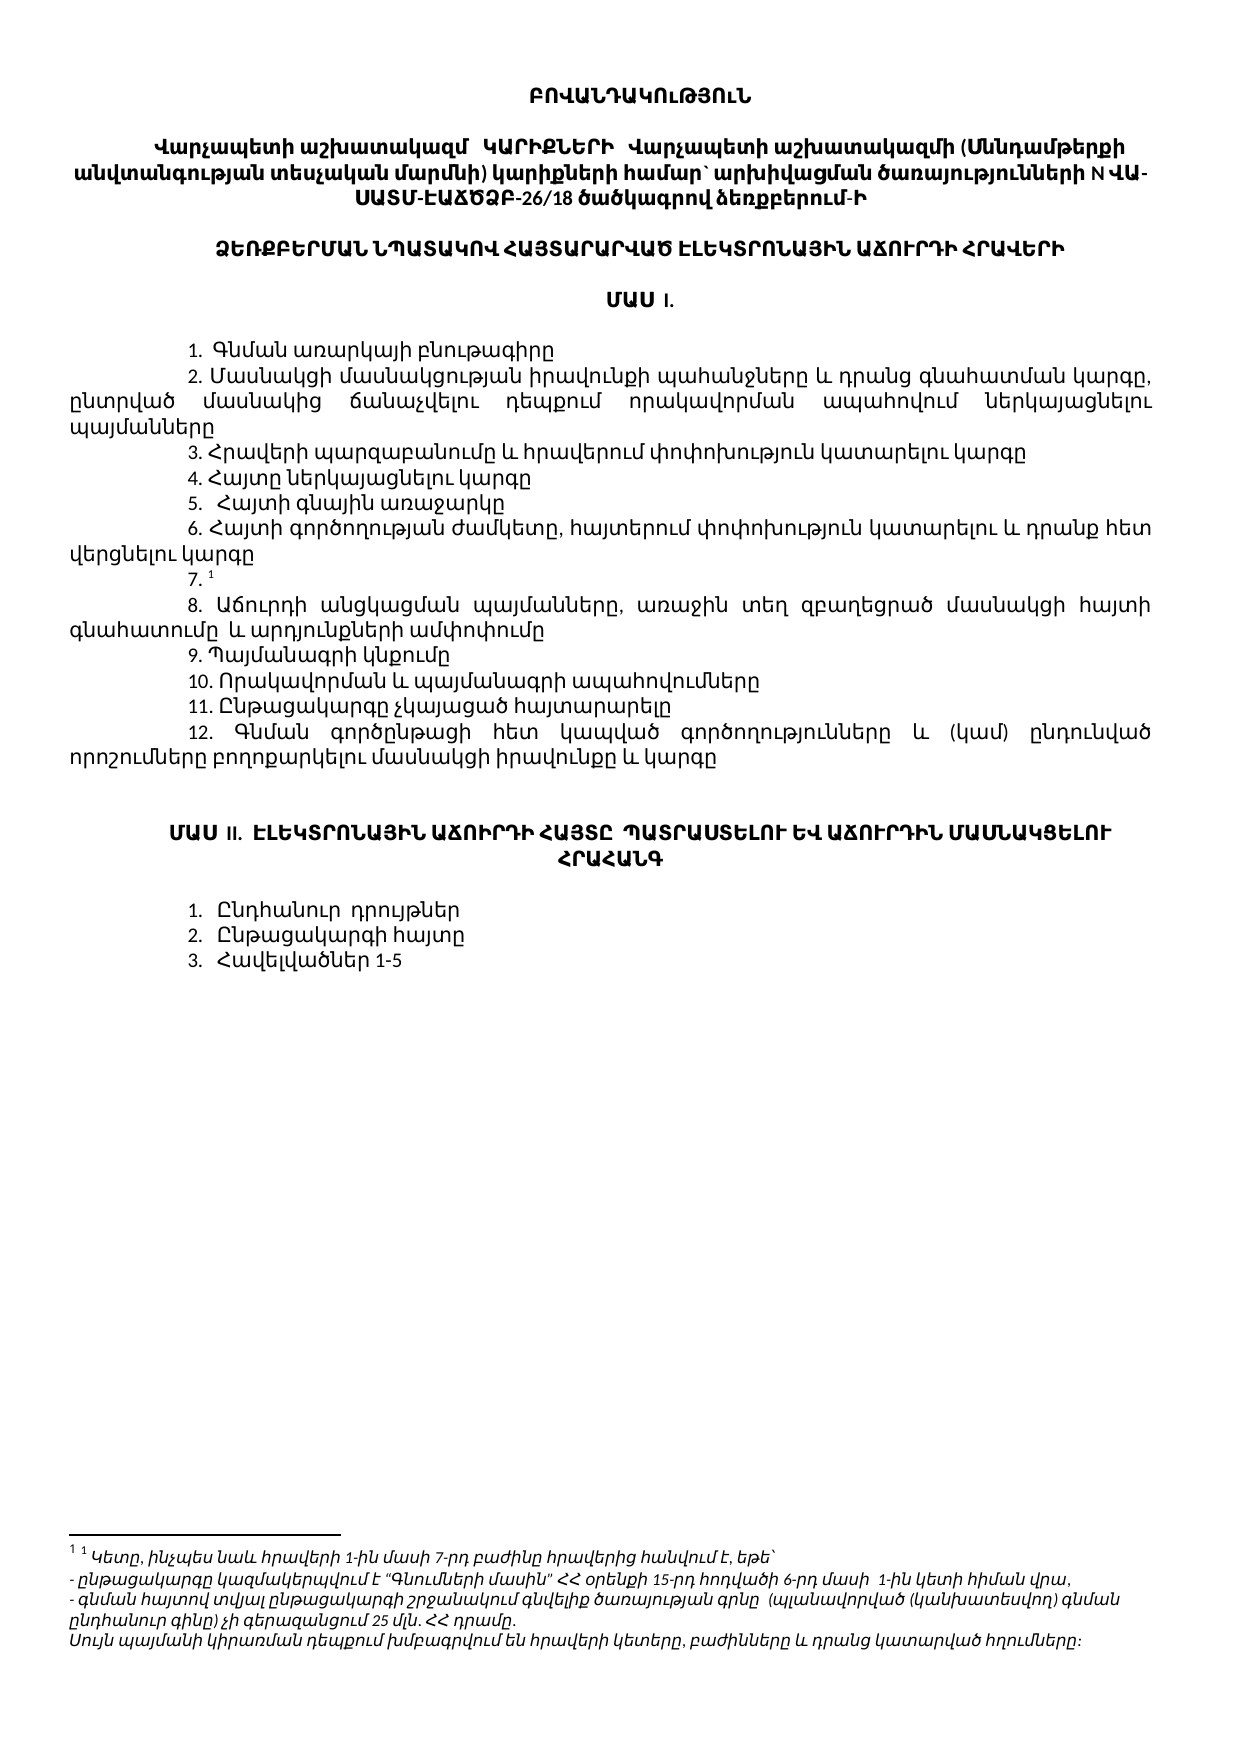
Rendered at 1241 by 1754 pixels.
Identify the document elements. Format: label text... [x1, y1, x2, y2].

text 9. Պայմանագրի կնքումը [69, 643, 1152, 668]
text 2. Ընթացակարգի հայտը [69, 922, 1152, 948]
text 11. Ընթացակարգը չկայացած հայտարարելը [69, 693, 1152, 719]
text Վարչապետի աշխատակազմ ԿԱՐԻՔՆԵՐԻ Վարչապետի աշխատակազմի (Սննդամթերքի անվտանգության տեսչական մարմնի) կարիքների համար` արխիվացման ծառայությունների N ՎԱ-ՍԱՏՄ-ԷԱՃԾՁԲ-26/18 ծածկագրով ձեռքբերում-Ի [69, 134, 1152, 211]
text 3. Հրավերի պարզաբանումը և հրավերում փոփոխություն կատարելու կարգը [69, 439, 1152, 465]
text 4. Հայտը ներկայացնելու կարգը [69, 465, 1152, 490]
text ՄԱՍ I. [69, 287, 1152, 312]
text 10. Որակավորման և պայմանագրի ապահովումները [69, 668, 1152, 693]
text 12. Գնման գործընթացի հետ կապված գործողությունները և (կամ) ընդունված որոշումները բողոքարկելու մասնակցի իրավունքը և կարգը [69, 719, 1152, 770]
text 6. Հայտի գործողության ժամկետը, հայտերում փոփոխություն կատարելու և դրանք հետ վերցնելու կարգը [69, 516, 1152, 566]
text 1. Ընդհանուր դրույթներ [69, 897, 1152, 922]
text 1. Գնման առարկայի բնութագիրը [69, 338, 1152, 363]
text 3. Հավելվածներ 1-5 [69, 948, 1152, 973]
text 5. Հայտի գնային առաջարկը [69, 490, 1152, 516]
text 7. [69, 566, 1152, 592]
text ԲՈՎԱՆԴԱԿՈւԹՅՈւՆ [69, 83, 1152, 109]
text 8. Աճուրդի անցկացման պայմանները, առաջին տեղ զբաղեցրած մասնակցի հայտի գնահատումը և արդյունքների ամփոփումը [69, 592, 1152, 643]
text ՄԱՍ II. ԷԼԵԿՏՐՈՆԱՅԻՆ ԱՃՈԻՐԴԻ ՀԱՅՏԸ ՊԱՏՐԱՍՏԵԼՈՒ ԵՎ ԱՃՈՒՐԴԻՆ ՄԱՍՆԱԿՑԵԼՈՒ ՀՐԱՀԱՆԳ [69, 821, 1152, 871]
text ՁԵՌՔԲԵՐՄԱՆ ՆՊԱՏԱԿՈՎ ՀԱՅՏԱՐԱՐՎԱԾ ԷԼԵԿՏՐՈՆԱՅԻՆ ԱՃՈՒՐԴԻ ՀՐԱՎԵՐԻ [69, 236, 1152, 261]
text 2. Մասնակցի մասնակցության իրավունքի պահանջները և դրանց գնահատման կարգը, ընտրված մասնակից ճանաչվելու դեպքում որակավորման ապահովում ներկայացնելու պայմանները [69, 363, 1152, 439]
